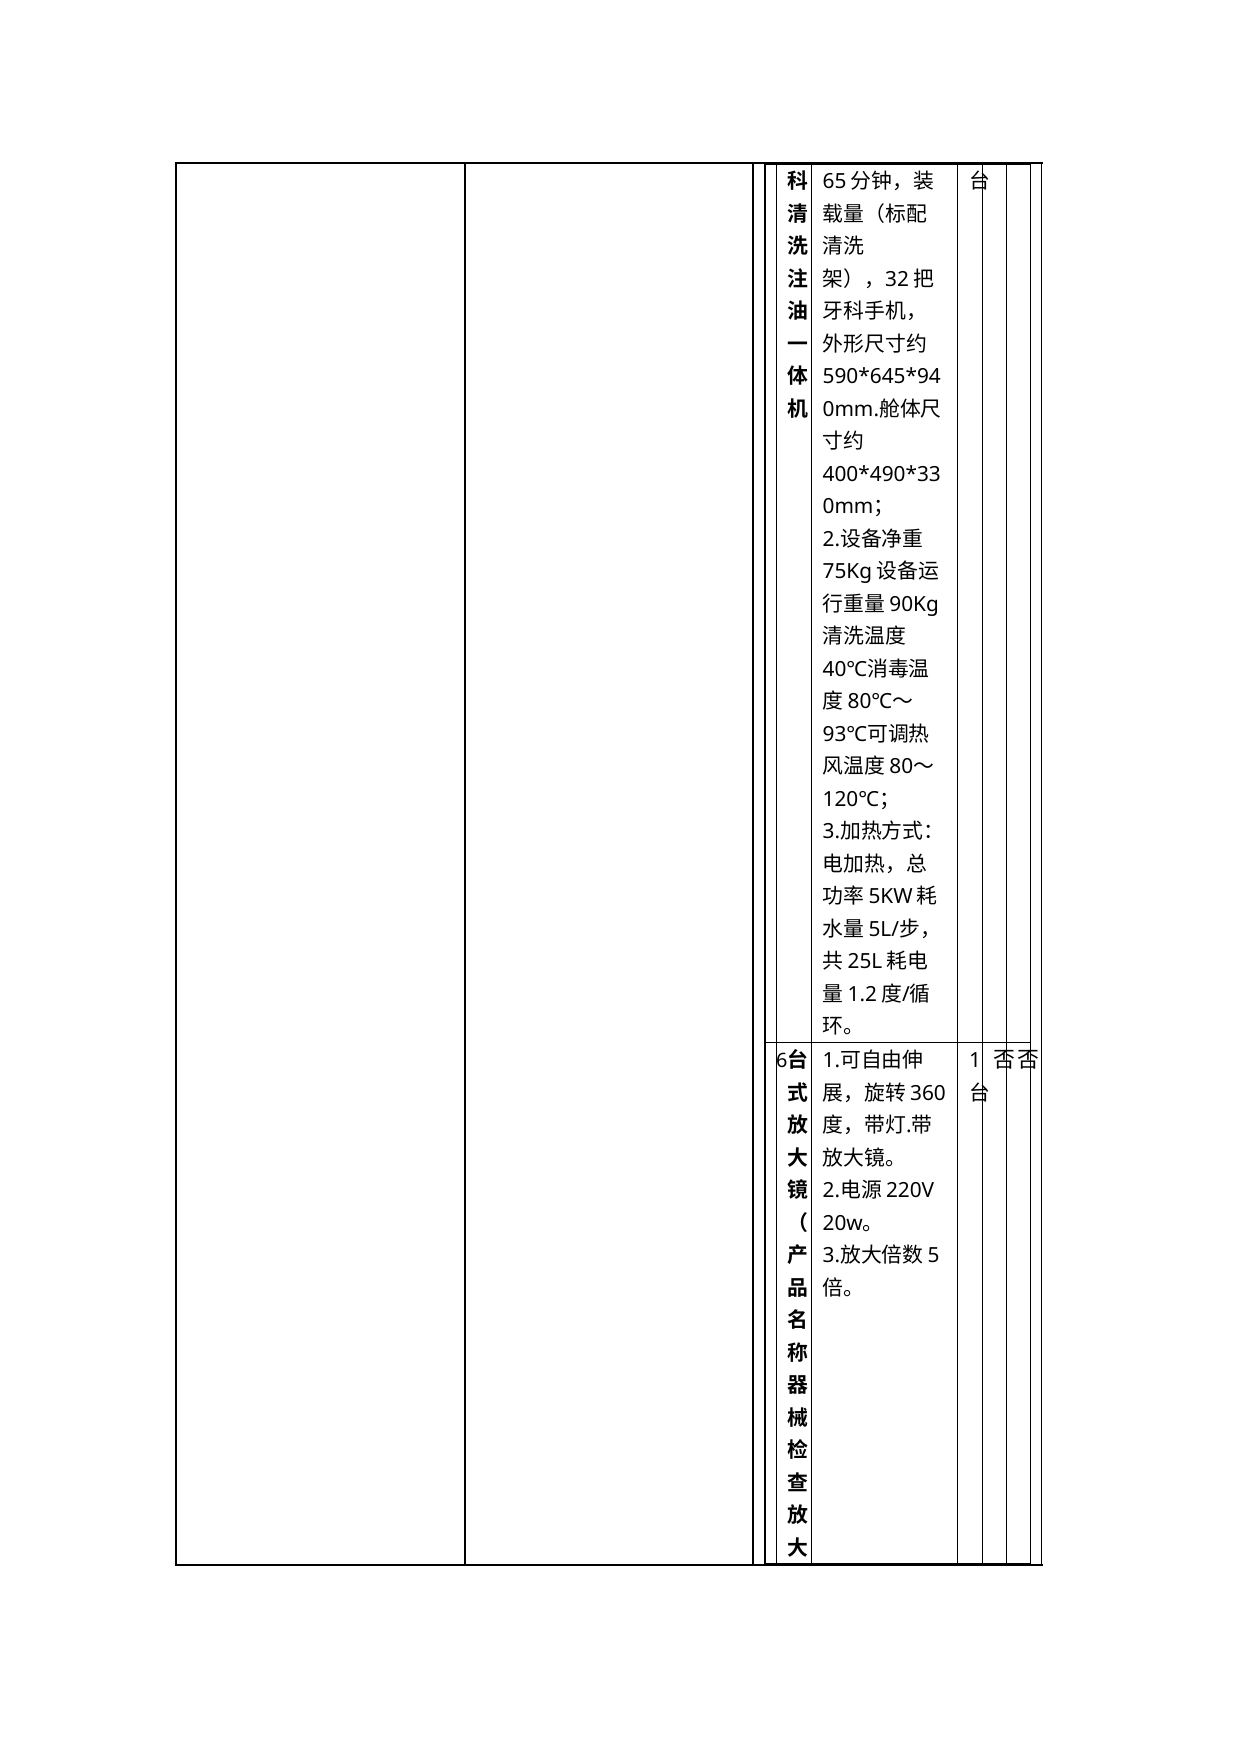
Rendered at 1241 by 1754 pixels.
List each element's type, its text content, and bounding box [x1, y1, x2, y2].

table_cell [983, 165, 1006, 1042]
table_cell [812, 1043, 957, 1563]
table_cell [1007, 1043, 1030, 1563]
table_cell 1 [177, 164, 464, 1564]
table_cell [1031, 164, 1041, 1564]
table_cell [958, 1043, 982, 1563]
table_cell [812, 165, 957, 1042]
table_cell [466, 164, 752, 1564]
table_cell [1007, 165, 1030, 1042]
table_cell [777, 1043, 811, 1563]
table_cell [766, 1043, 776, 1563]
table_cell [754, 164, 764, 1564]
table_cell [766, 165, 776, 1042]
table_cell [958, 165, 982, 1042]
table_cell [777, 165, 811, 1042]
table_cell [983, 1043, 1006, 1563]
